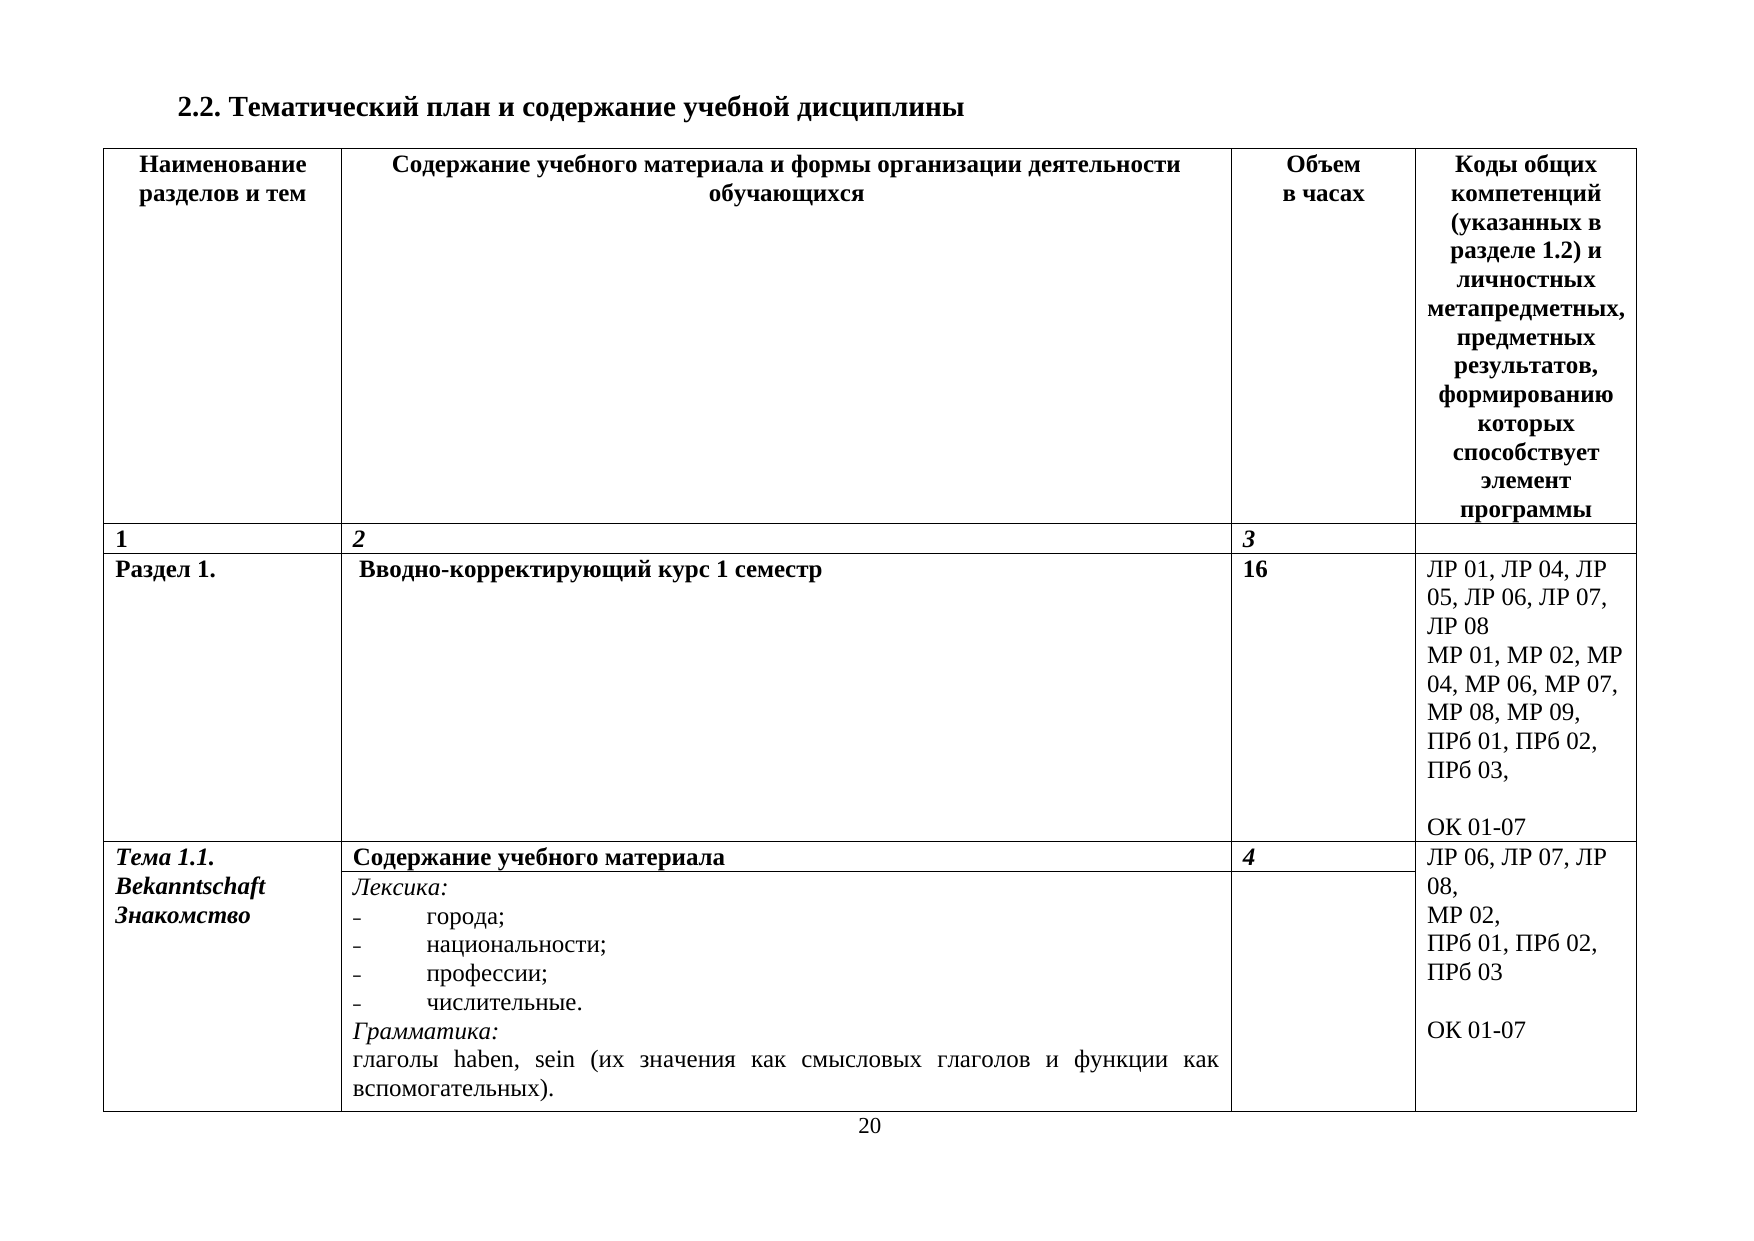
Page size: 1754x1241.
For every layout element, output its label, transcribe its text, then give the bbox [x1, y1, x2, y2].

table_header Наименование разделов и тем [104, 149, 341, 523]
table_cell [1416, 524, 1636, 553]
table_cell Тема 1.1. Bekanntschaft Знакомство [104, 842, 341, 1111]
table_cell Раздел 1. [104, 554, 341, 841]
table_cell ЛР 01, ЛР 04, ЛР 05, ЛР 06, ЛР 07, ЛР 08 МР 01, МР 02, МР 04, МР 06, МР 07, МР 08, МР 09, ПРб 01, ПРб 02, ПРб 03, ОК 01-07 [1416, 554, 1636, 841]
table_cell ЛР 06, ЛР 07, ЛР 08, МР 02, ПРб 01, ПРб 02, ПРб 03 ОК 01-07 [1416, 842, 1636, 1111]
table_cell 2 [342, 524, 1231, 553]
table_cell Вводно-корректирующий курс 1 семестр [342, 554, 1231, 841]
table_cell 3 [1232, 524, 1415, 553]
table_header Объем в часах [1232, 149, 1415, 523]
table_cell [342, 872, 1231, 1111]
table_cell [1232, 872, 1415, 1111]
text 2.2. Тематический план и содержание учебной дисциплины [103, 89, 1636, 122]
table_header Содержание учебного материала и формы организации деятельности обучающихся [342, 149, 1231, 523]
table_cell 4 [1232, 842, 1415, 871]
table_cell Содержание учебного материала [342, 842, 1231, 871]
table_cell 1 [104, 524, 341, 553]
table_header Коды общих компетенций (указанных в разделе 1.2) и личностных метапредметных, предметных результатов, формированию которых способствует элемент программы [1416, 149, 1636, 523]
table_cell 16 [1232, 554, 1415, 841]
